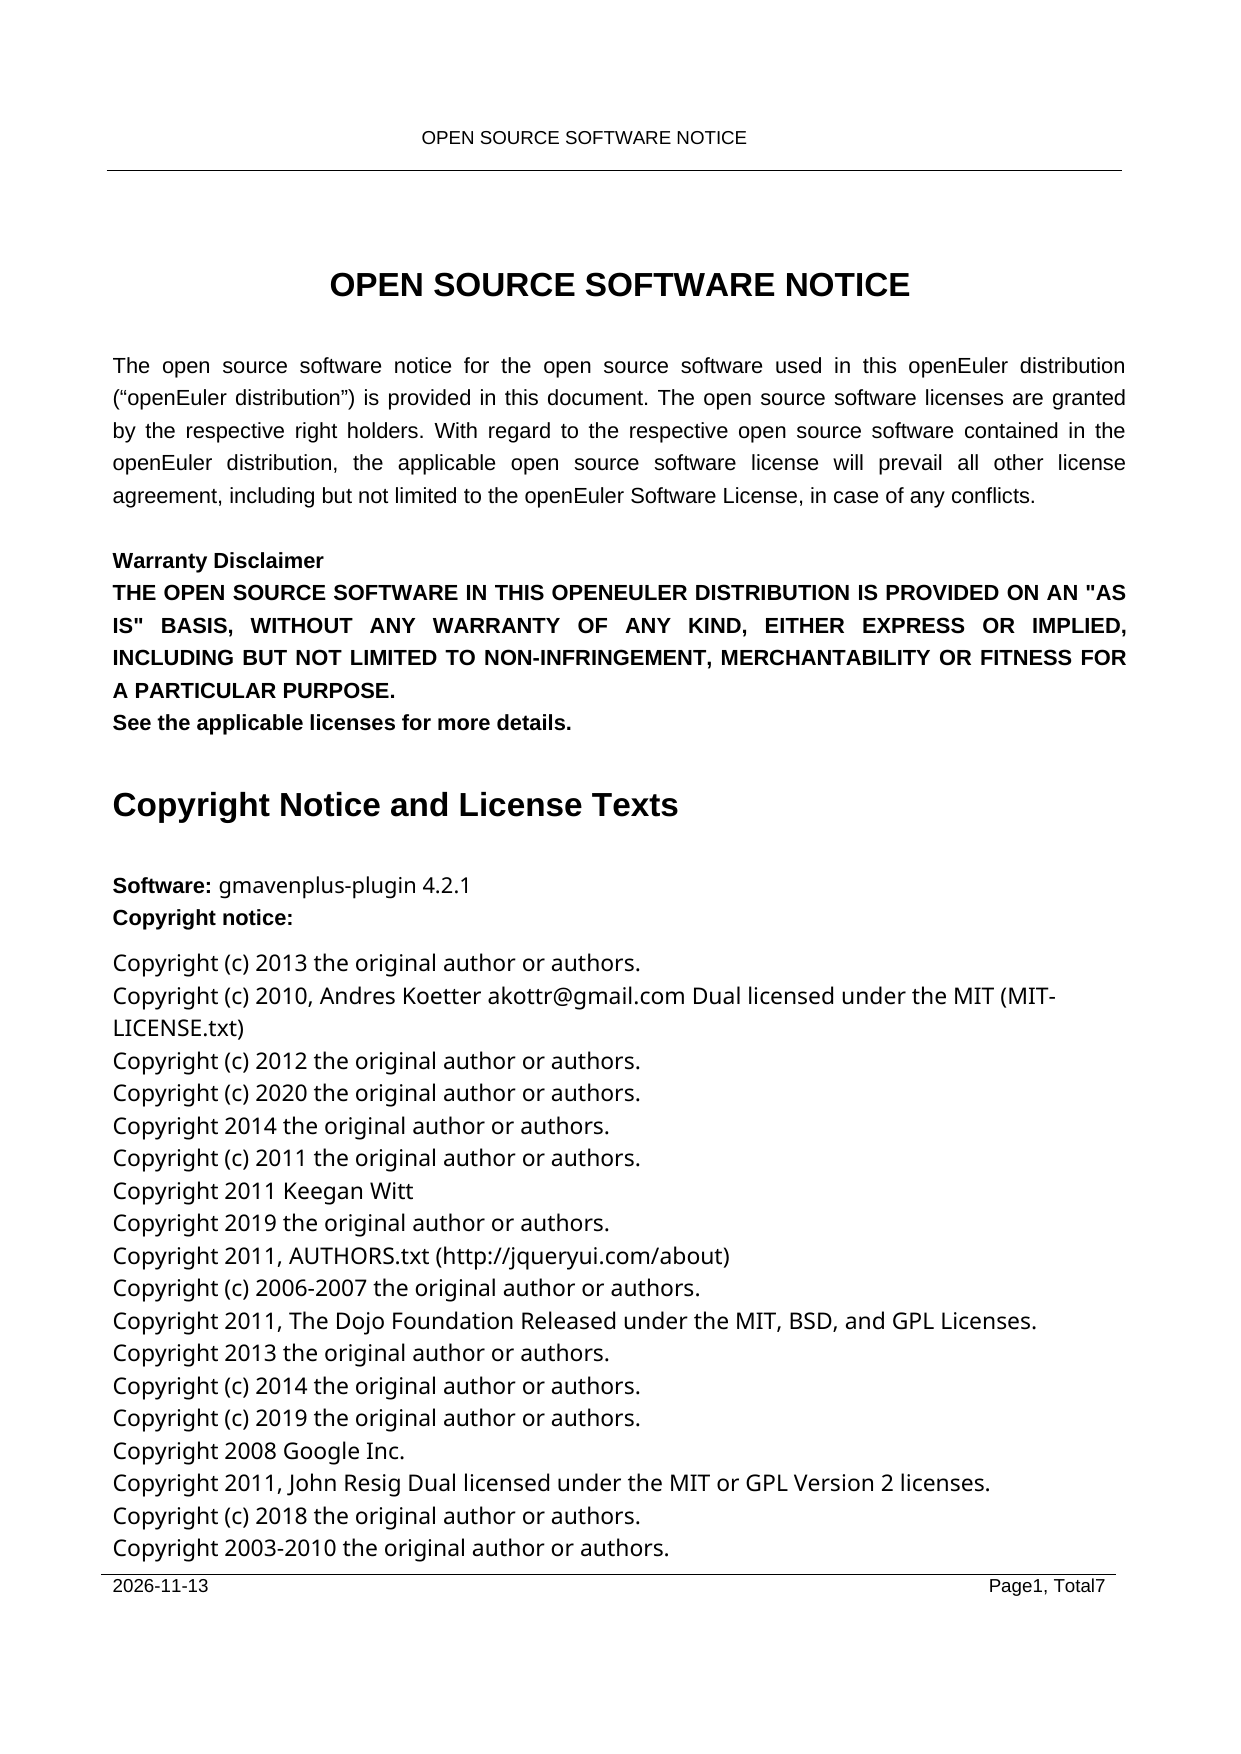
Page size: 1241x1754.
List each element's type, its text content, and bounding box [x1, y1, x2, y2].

text THE OPEN SOURCE SOFTWARE IN THIS OPENEULER DISTRIBUTION IS PROVIDED ON AN "AS IS" BASIS, WITHOUT ANY WARRANTY OF ANY KIND, EITHER EXPRESS OR IMPLIED, INCLUDING BUT NOT LIMITED TO NON-INFRINGEMENT, MERCHANTABILITY OR FITNESS FOR A PARTICULAR PURPOSE. See the applicable licenses for more details. [112, 576, 1128, 739]
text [112, 947, 1128, 1564]
text Copyright Notice and License Texts [112, 771, 1128, 836]
text Copyright notice: [112, 901, 1128, 934]
text OPEN SOURCE SOFTWARE NOTICE [112, 251, 1128, 316]
title Software: gmavenplus-plugin 4.2.1 [112, 869, 1128, 901]
text The open source software notice for the open source software used in this openEuler distribution (“openEuler distribution”) is provided in this document. The open source software licenses are granted by the respective right holders. With regard to the respective open source software contained in the openEuler distribution, the applicable open source software license will prevail all other license agreement, including but not limited to the openEuler Software License, in case of any conflicts. [112, 349, 1128, 511]
text Warranty Disclaimer [112, 544, 1128, 576]
